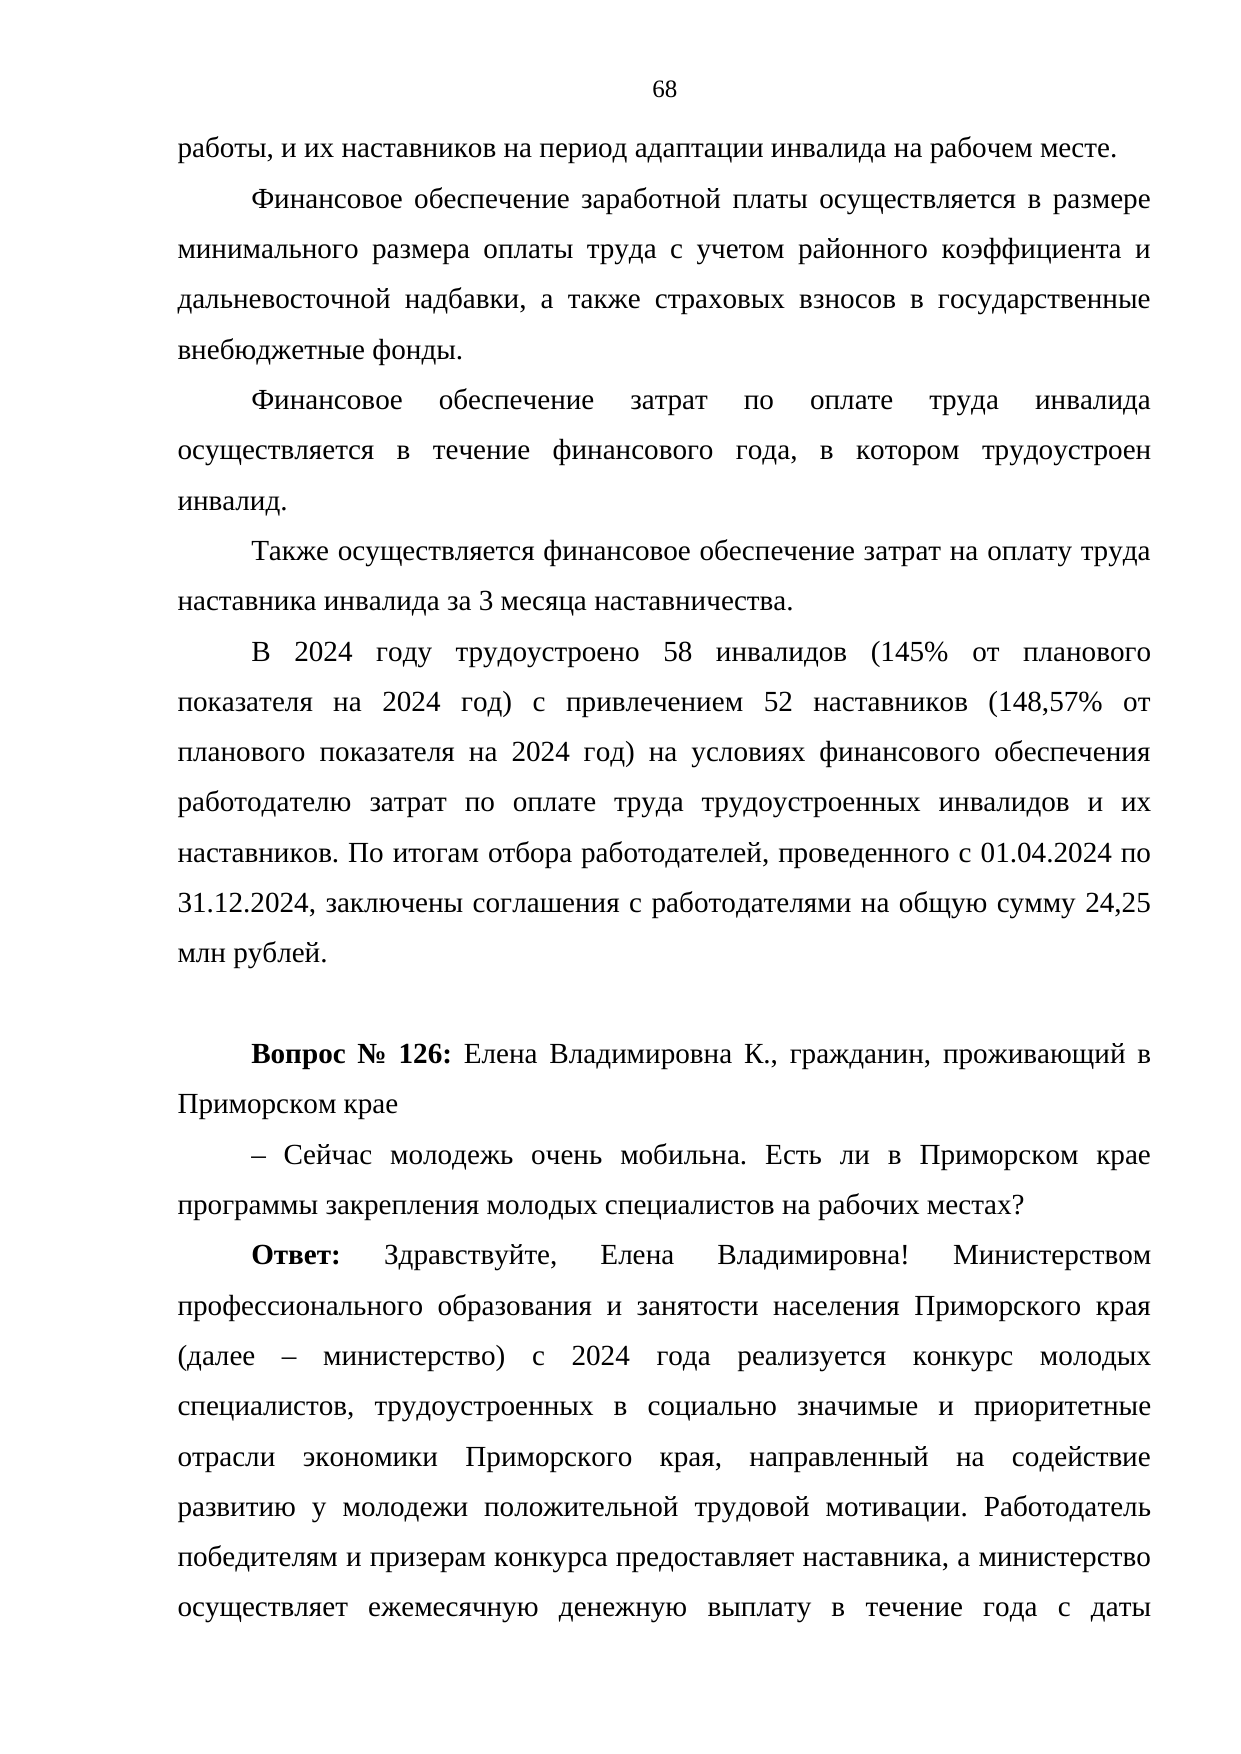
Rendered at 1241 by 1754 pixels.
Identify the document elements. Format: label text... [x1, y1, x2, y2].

text В 2024 году трудоустроено 58 инвалидов (145% от планового показателя на 2024 год) с привлечением 52 наставников (148,57% от планового показателя на 2024 год) на условиях финансового обеспечения работодателю затрат по оплате труда трудоустроенных инвалидов и их наставников. По итогам отбора работодателей, проведенного с 01.04.2024 по 31.12.2024, заключены соглашения с работодателями на общую сумму 24,25 млн рублей. [177, 634, 1152, 969]
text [177, 131, 1152, 164]
text Вопрос № 126: Елена Владимировна К., гражданин, проживающий в Приморском крае [177, 1036, 1152, 1120]
text Финансовое обеспечение заработной платы осуществляется в размере минимального размера оплаты труда с учетом районного коэффициента и дальневосточной надбавки, а также страховых взносов в государственные внебюджетные фонды. [177, 181, 1152, 365]
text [177, 1237, 1152, 1623]
text – Сейчас молодежь очень мобильна. Есть ли в Приморском крае программы закрепления молодых специалистов на рабочих местах? [177, 1137, 1152, 1221]
text Финансовое обеспечение затрат по оплате труда инвалида осуществляется в течение финансового года, в котором трудоустроен инвалид. [177, 382, 1152, 516]
text Также осуществляется финансовое обеспечение затрат на оплату труда наставника инвалида за 3 месяца наставничества. [177, 533, 1152, 617]
